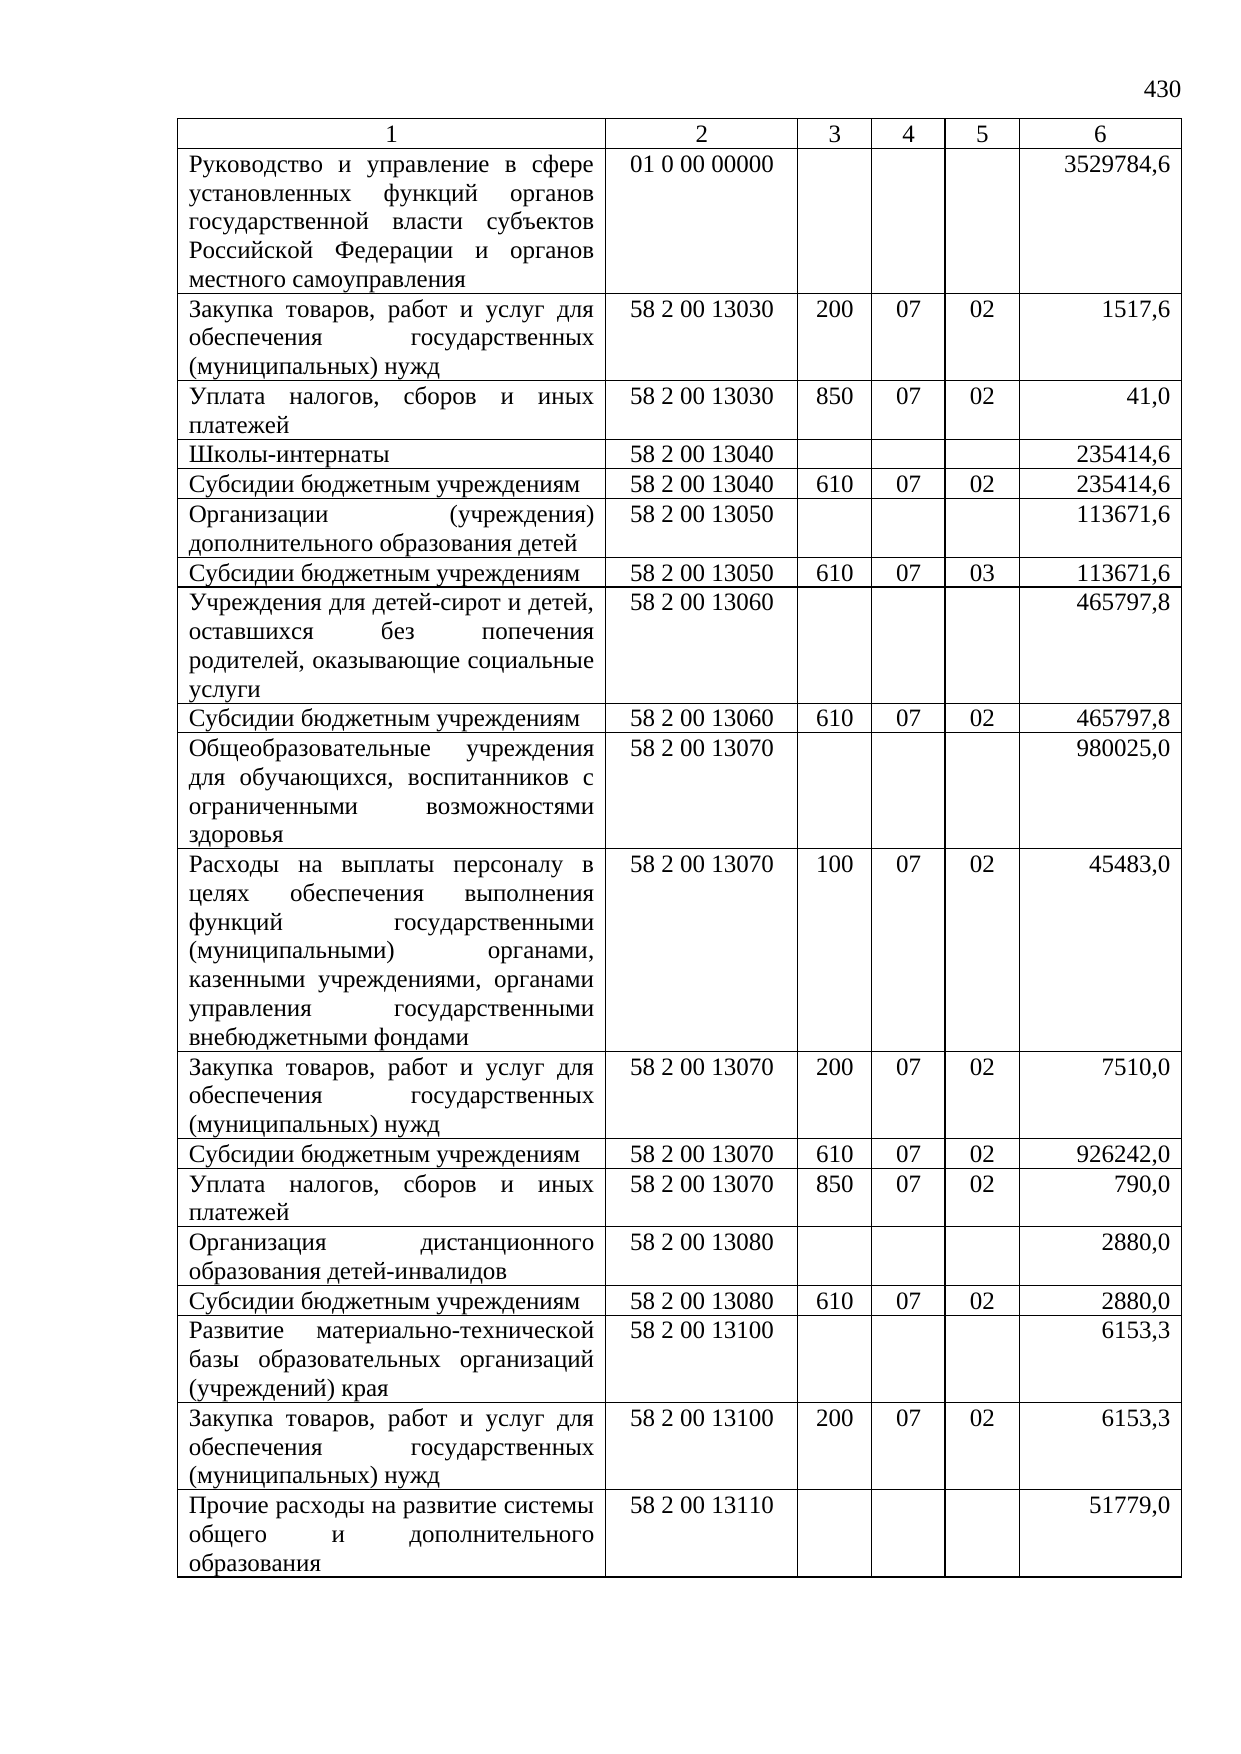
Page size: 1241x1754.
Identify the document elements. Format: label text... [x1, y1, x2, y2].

table_cell [946, 149, 1019, 293]
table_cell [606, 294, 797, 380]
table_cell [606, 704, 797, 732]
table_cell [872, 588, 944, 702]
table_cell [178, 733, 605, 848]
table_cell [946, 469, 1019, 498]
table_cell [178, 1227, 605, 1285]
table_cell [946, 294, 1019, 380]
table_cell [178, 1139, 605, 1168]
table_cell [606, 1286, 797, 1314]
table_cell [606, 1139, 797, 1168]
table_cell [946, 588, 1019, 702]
table_header 4 [872, 119, 944, 148]
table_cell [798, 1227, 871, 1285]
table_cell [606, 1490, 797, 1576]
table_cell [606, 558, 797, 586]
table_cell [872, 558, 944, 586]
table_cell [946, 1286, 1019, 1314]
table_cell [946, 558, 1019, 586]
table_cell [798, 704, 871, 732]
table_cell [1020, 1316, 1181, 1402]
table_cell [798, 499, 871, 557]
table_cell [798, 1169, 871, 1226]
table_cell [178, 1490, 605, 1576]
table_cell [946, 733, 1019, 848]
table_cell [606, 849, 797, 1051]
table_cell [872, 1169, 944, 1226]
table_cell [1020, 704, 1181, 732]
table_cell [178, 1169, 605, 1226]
table_header 1 [178, 119, 605, 148]
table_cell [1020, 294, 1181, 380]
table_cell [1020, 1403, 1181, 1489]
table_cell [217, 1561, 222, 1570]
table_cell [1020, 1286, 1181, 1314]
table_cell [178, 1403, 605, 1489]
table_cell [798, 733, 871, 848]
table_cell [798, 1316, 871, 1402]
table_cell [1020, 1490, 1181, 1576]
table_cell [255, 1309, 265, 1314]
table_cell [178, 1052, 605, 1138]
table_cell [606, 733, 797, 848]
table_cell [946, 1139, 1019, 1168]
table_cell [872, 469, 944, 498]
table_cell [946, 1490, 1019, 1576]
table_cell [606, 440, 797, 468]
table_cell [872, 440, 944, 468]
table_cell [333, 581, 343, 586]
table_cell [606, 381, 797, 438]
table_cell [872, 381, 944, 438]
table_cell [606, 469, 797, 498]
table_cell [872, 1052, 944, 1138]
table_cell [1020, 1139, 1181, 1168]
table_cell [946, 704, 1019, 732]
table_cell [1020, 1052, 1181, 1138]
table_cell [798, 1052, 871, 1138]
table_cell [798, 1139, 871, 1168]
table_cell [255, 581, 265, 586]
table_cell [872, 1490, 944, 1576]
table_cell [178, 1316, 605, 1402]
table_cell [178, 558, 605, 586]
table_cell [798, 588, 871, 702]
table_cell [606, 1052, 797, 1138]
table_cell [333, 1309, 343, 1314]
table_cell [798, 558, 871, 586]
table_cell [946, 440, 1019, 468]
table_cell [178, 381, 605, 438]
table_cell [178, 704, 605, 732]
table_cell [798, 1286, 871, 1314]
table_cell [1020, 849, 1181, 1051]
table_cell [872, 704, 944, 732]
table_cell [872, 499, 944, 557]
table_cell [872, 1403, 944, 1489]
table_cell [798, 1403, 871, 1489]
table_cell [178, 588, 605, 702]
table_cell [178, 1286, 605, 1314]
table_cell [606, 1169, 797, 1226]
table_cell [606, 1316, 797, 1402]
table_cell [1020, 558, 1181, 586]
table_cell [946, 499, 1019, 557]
table_header 2 [606, 119, 797, 148]
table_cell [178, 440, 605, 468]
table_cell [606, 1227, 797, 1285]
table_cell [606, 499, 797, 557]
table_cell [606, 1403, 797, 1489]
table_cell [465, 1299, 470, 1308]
table_cell 01 0 00 00000 [606, 149, 797, 293]
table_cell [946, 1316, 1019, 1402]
table_header 6 [1020, 119, 1181, 148]
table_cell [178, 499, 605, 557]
table_cell 3529784,6 [1020, 149, 1181, 293]
table_cell Руководство и управление в сфере установленных функций органов государственной власти субъектов Российской Федерации и органов местного самоуправления [178, 149, 605, 293]
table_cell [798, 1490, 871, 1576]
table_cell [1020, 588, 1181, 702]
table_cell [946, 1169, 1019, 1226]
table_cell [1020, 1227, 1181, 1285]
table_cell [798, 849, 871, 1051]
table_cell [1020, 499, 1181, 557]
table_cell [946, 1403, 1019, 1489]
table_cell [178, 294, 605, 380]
table_cell [872, 149, 944, 293]
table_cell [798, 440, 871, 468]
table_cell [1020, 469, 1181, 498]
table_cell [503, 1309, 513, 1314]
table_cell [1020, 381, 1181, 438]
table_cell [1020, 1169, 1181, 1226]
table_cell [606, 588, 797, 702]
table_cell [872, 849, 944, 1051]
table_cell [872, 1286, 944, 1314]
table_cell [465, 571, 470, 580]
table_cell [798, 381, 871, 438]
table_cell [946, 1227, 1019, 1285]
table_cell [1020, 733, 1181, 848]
table_header 3 [798, 119, 871, 148]
table_cell [798, 149, 871, 293]
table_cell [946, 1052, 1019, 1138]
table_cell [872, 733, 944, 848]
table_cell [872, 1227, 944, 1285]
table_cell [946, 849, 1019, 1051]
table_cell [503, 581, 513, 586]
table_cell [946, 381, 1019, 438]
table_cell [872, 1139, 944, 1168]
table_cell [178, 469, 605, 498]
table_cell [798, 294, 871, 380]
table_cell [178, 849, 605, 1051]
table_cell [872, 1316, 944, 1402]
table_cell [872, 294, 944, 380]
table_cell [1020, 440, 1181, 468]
table_header 5 [946, 119, 1019, 148]
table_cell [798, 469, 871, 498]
